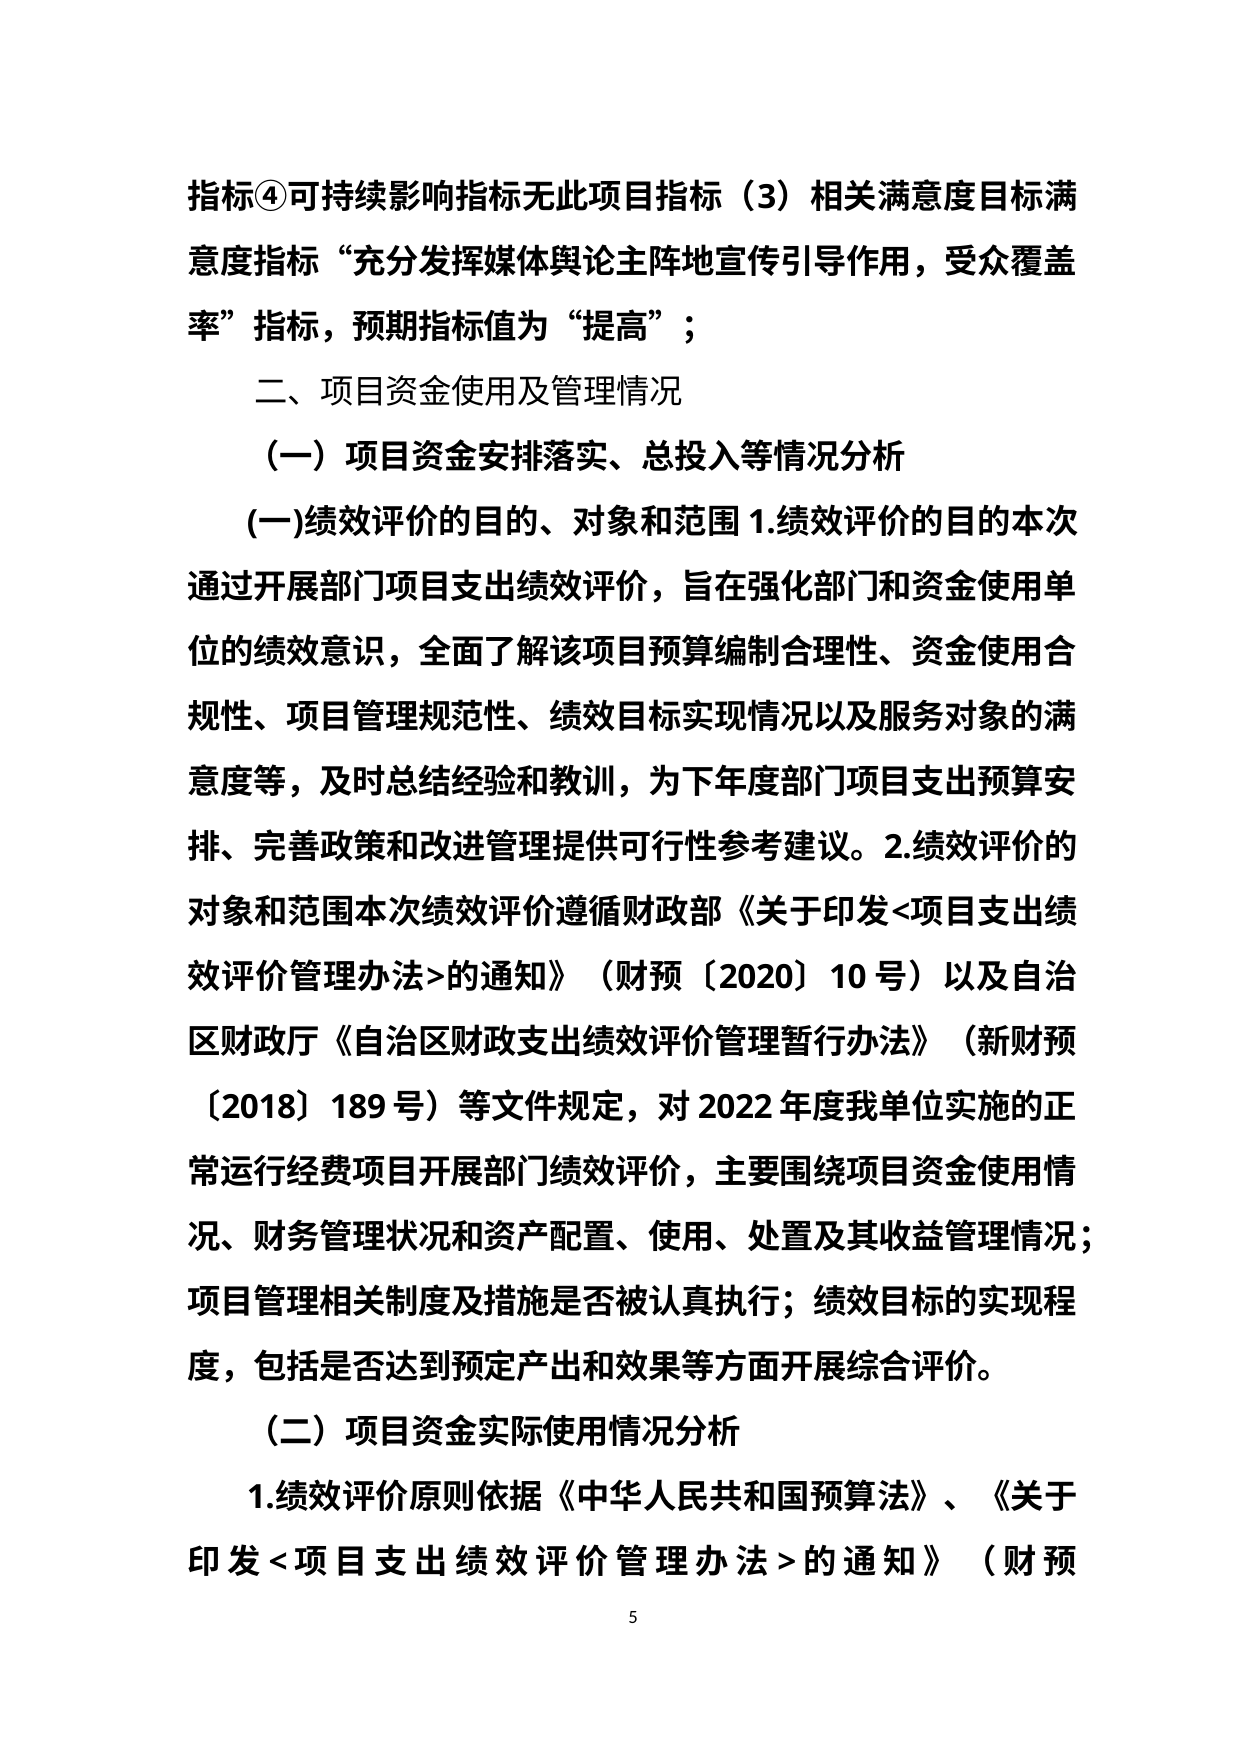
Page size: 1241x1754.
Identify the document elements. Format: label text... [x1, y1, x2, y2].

text 二、项目资金使用及管理情况 [187, 357, 1078, 422]
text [187, 1462, 1078, 1592]
text （一）项目资金安排落实、总投入等情况分析 [187, 422, 1078, 487]
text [187, 162, 1078, 357]
text （二）项目资金实际使用情况分析 [187, 1397, 1078, 1462]
text (一)绩效评价的目的、对象和范围1.绩效评价的目的本次通过开展部门项目支出绩效评价，旨在强化部门和资金使用单位的绩效意识，全面了解该项目预算编制合理性、资金使用合规性、项目管理规范性、绩效目标实现情况以及服务对象的满意度等，及时总结经验和教训，为下年度部门项目支出预算安排、完善政策和改进管理提供可行性参考建议。2.绩效评价的对象和范围本次绩效评价遵循财政部《关于印发<项目支出绩效评价管理办法>的通知》（财预〔2020〕10号）以及自治区财政厅《自治区财政支出绩效评价管理暂行办法》（新财预〔2018〕189号）等文件规定，对2022年度我单位实施的正常运行经费项目开展部门绩效评价，主要围绕项目资金使用情况、财务管理状况和资产配置、使用、处置及其收益管理情况；项目管理相关制度及措施是否被认真执行；绩效目标的实现程度，包括是否达到预定产出和效果等方面开展综合评价。 [187, 487, 1078, 1397]
